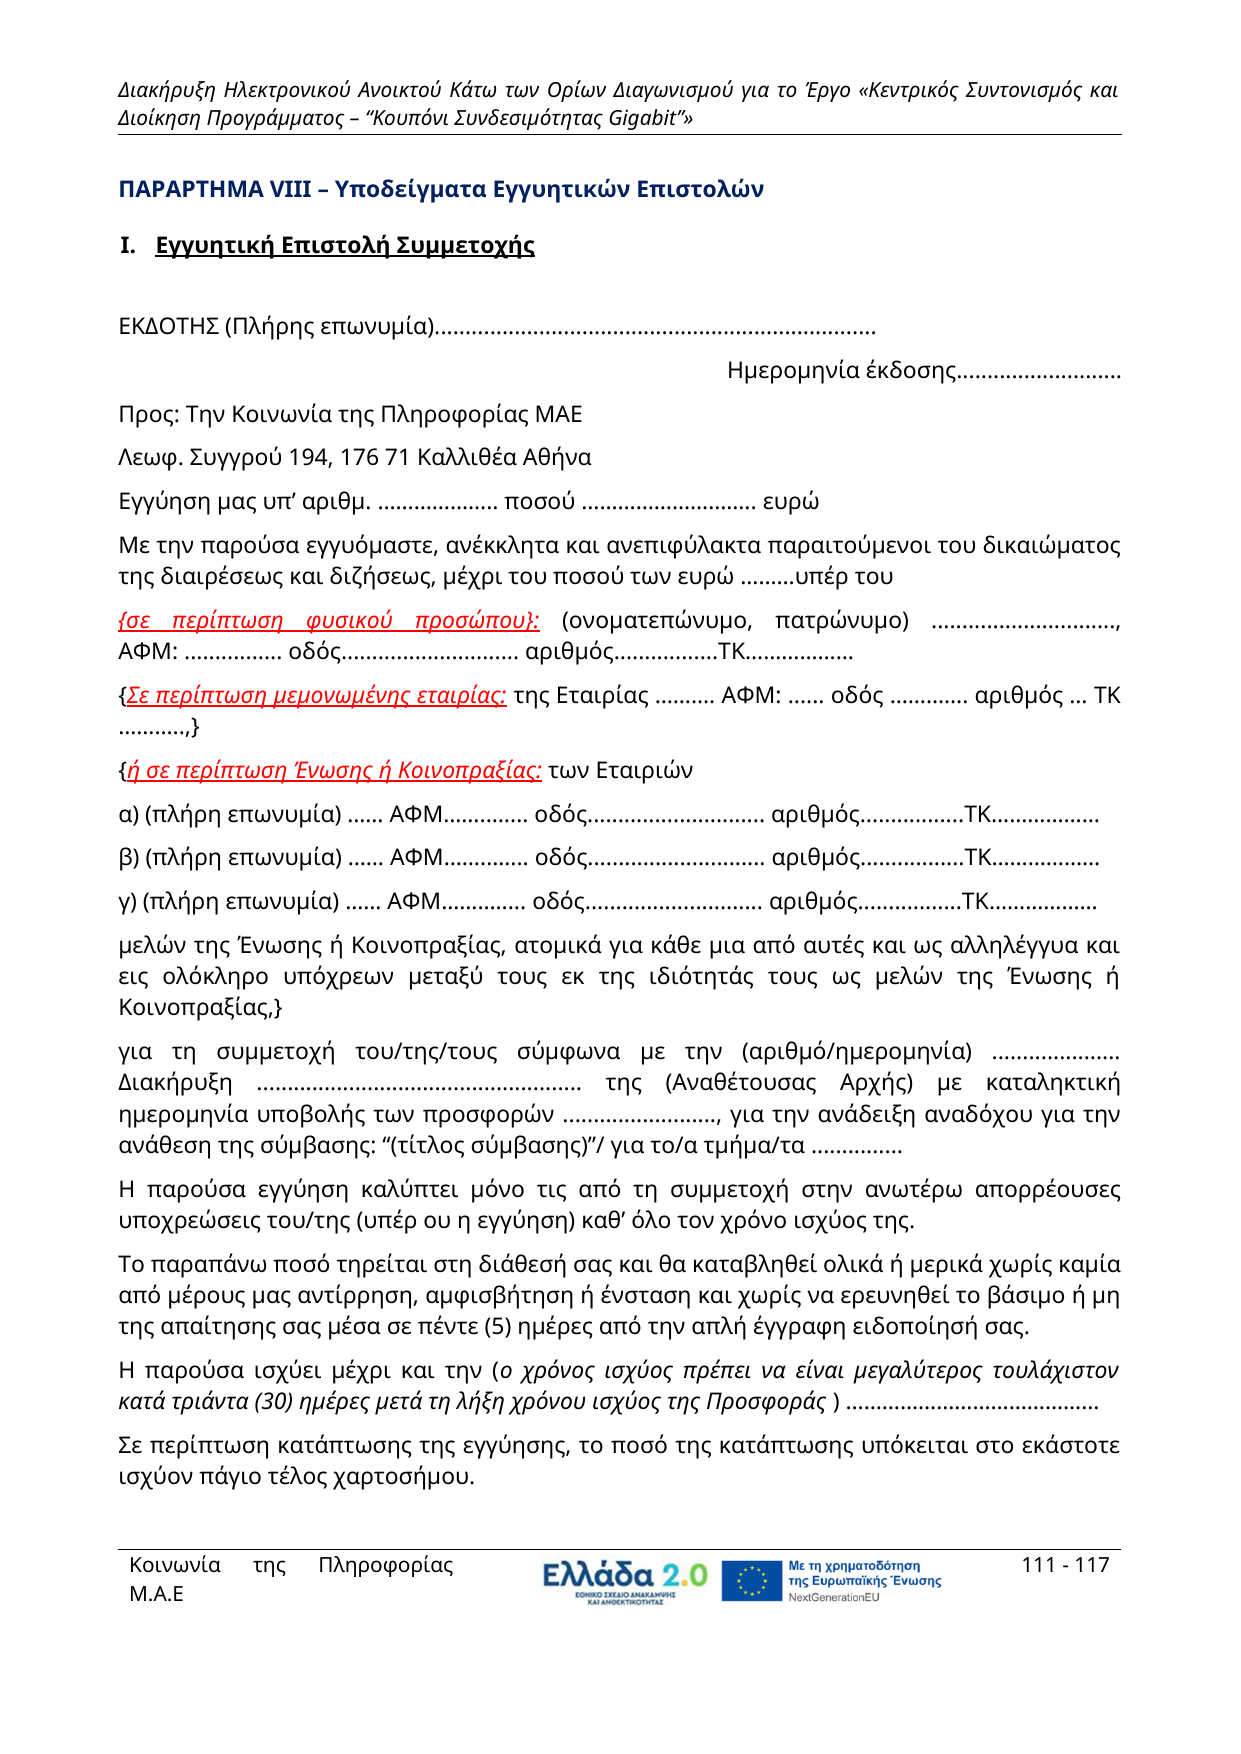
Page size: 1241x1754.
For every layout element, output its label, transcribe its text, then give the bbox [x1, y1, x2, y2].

text Με την παρούσα εγγυόμαστε, ανέκκλητα και ανεπιφύλακτα παραιτούμενοι του δικαιώματος της διαιρέσεως και διζήσεως, μέχρι του ποσού των ευρώ ………υπέρ του [118, 529, 1122, 591]
text {Σε περίπτωση μεμονωμένης εταιρίας: της Εταιρίας ………. ΑΦΜ: ...... οδός …………. αριθμός … ΤΚ ………..,} [118, 679, 1122, 741]
text μελών της Ένωσης ή Κοινοπραξίας, ατομικά για κάθε μια από αυτές και ως αλληλέγγυα και εις ολόκληρο υπόχρεων μεταξύ τους εκ της ιδιότητάς τους ως μελών της Ένωσης ή Κοινοπραξίας,} [118, 929, 1122, 1022]
text Ημερομηνία έκδοσης........................... [118, 354, 1122, 385]
text Προς: Την Κοινωνία της Πληροφορίας ΜΑΕ [118, 397, 1122, 429]
text ΕΚΔΟΤΗΣ (Πλήρης επωνυμία)........................................................................ [118, 310, 1122, 341]
text α) (πλήρη επωνυμία) …… ΑΦΜ…….….... οδός............................. αριθμός.................ΤΚ……………… [118, 797, 1122, 829]
text γ) (πλήρη επωνυμία) …… ΑΦΜ…….….... οδός............................. αριθμός.................ΤΚ……………… [118, 885, 1122, 916]
text Λεωφ. Συγγρού 194, 176 71 Καλλιθέα Αθήνα [118, 441, 1122, 472]
text Εγγύηση μας υπ’ αριθμ. ……………….. ποσού ………………….……. ευρώ [118, 485, 1122, 516]
text Σε περίπτωση κατάπτωσης της εγγύησης, το ποσό της κατάπτωσης υπόκειται στο εκάστοτε ισχύον πάγιο τέλος χαρτοσήμου. [118, 1429, 1122, 1491]
text {σε περίπτωση φυσικού προσώπου}: (ονοματεπώνυμο, πατρώνυμο) .............................., ΑΦΜ: ................ οδός............................. αριθμός.................ΤΚ……………… [118, 604, 1122, 666]
text ΠΑΡΑΡΤΗΜΑ VIII – Υποδείγματα Εγγυητικών Επιστολών [118, 172, 1122, 204]
text Το παραπάνω ποσό τηρείται στη διάθεσή σας και θα καταβληθεί ολικά ή μερικά χωρίς καμία από μέρους μας αντίρρηση, αμφισβήτηση ή ένσταση και χωρίς να ερευνηθεί το βάσιμο ή μη της απαίτησης σας μέσα σε πέντε (5) ημέρες από την απλή έγγραφη ειδοποίησή σας. [118, 1247, 1122, 1341]
text β) (πλήρη επωνυμία) …… ΑΦΜ…….….... οδός............................. αριθμός.................ΤΚ……………… [118, 841, 1122, 872]
text για τη συμμετοχή του/της/τους σύμφωνα με την (αριθμό/ημερομηνία) ..................... Διακήρυξη ..................................................... της (Αναθέτουσας Αρχής) με καταληκτική ημερομηνία υποβολής των προσφορών ........................., για την ανάδειξη αναδόχου για την ανάθεση της σύμβασης: “(τίτλος σύμβασης)”/ για το/α τμήμα/τα ............... [118, 1035, 1122, 1160]
text Η παρούσα εγγύηση καλύπτει μόνο τις από τη συμμετοχή στην ανωτέρω απορρέουσες υποχρεώσεις του/της (υπέρ ου η εγγύηση) καθ’ όλο τον χρόνο ισχύος της. [118, 1172, 1122, 1235]
subtitle Εγγυητική Επιστολή Συμμετοχής [136, 229, 1122, 260]
text Η παρούσα ισχύει μέχρι και την (ο χρόνος ισχύος πρέπει να είναι μεγαλύτερος τουλάχιστον κατά τριάντα (30) ημέρες μετά τη λήξη χρόνου ισχύος της Προσφοράς ) …………………………………… [118, 1354, 1122, 1416]
picture [541, 1554, 948, 1606]
text {ή σε περίπτωση Ένωσης ή Κοινοπραξίας: των Εταιριών [118, 754, 1122, 785]
